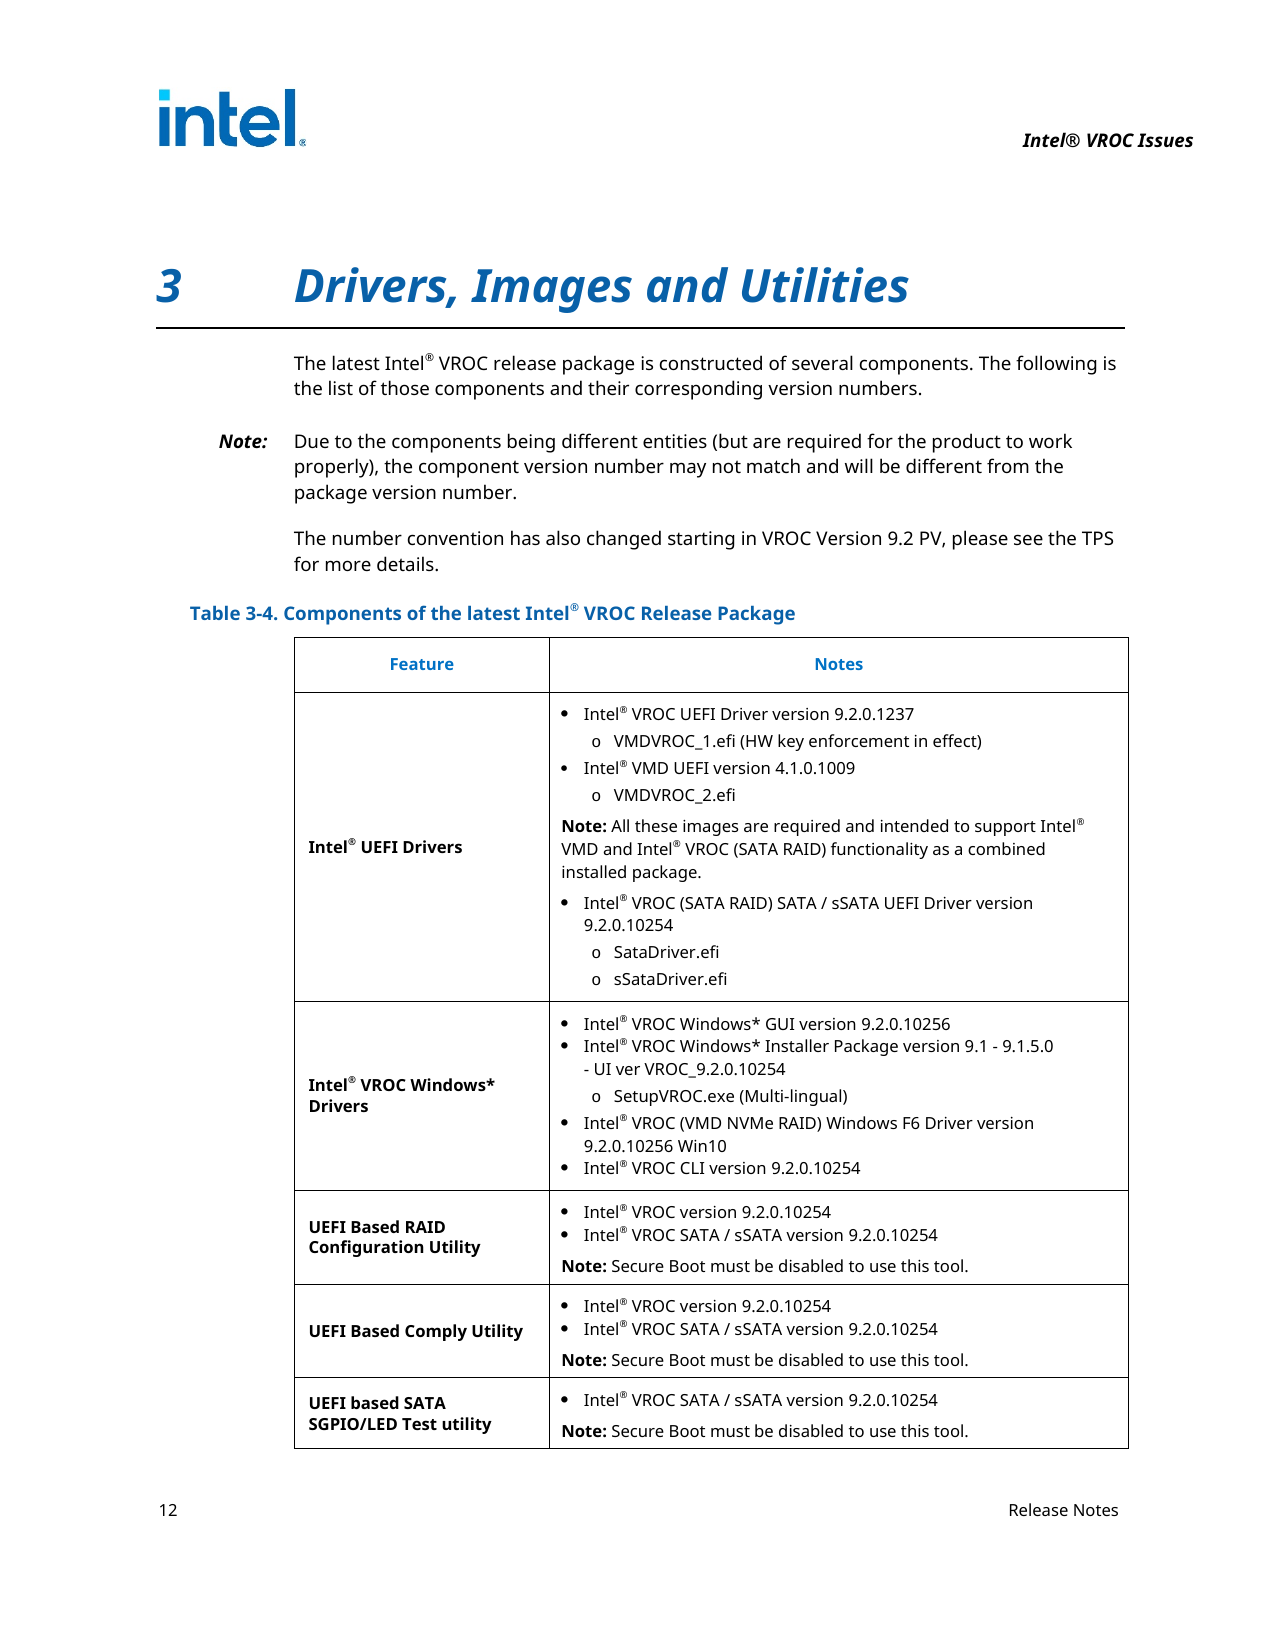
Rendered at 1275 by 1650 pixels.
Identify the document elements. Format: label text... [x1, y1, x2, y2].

picture [158, 87, 307, 148]
text The number convention has also changed starting in VROC Version 9.2 PV, please see the TPS for more details. [294, 526, 1125, 577]
table_cell Intel® UEFI Drivers [295, 693, 549, 1001]
text The latest Intel® VROC release package is constructed of several components. The following is the list of those components and their corresponding version numbers. [294, 350, 1125, 401]
text Due to the components being different entities (but are required for the product to work properly), the component version number may not match and will be different from the package version number. [219, 428, 1125, 505]
table_cell Intel® VROC Windows* GUI version 9.2.0.10256 Intel® VROC Windows* Installer Package version 9.1 - 9.1.5.0 - UI ver VROC_9.2.0.10254 SetupVROC.exe (Multi-lingual) Intel® VROC (VMD NVMe RAID) Windows F6 Driver version 9.2.0.10256 Win10 Intel® VROC CLI version 9.2.0.10254 [550, 1002, 1128, 1190]
table_cell Intel® VROC UEFI Driver version 9.2.0.1237 VMDVROC_1.efi (HW key enforcement in effect) Intel® VMD UEFI version 4.1.0.1009 VMDVROC_2.efi Note: All these images are required and intended to support Intel® VMD and Intel® VROC (SATA RAID) functionality as a combined installed package. Intel® VROC (SATA RAID) SATA / sSATA UEFI Driver version 9.2.0.10254 SataDriver.efi sSataDriver.efi [550, 693, 1128, 1001]
table_cell Intel® VROC version 9.2.0.10254 Intel® VROC SATA / sSATA version 9.2.0.10254 Note: Secure Boot must be disabled to use this tool. [550, 1191, 1128, 1283]
table_cell Intel® VROC version 9.2.0.10254 Intel® VROC SATA / sSATA version 9.2.0.10254 Note: Secure Boot must be disabled to use this tool. [550, 1285, 1128, 1377]
table_cell UEFI Based RAID Configuration Utility [295, 1191, 549, 1283]
table_header Feature [295, 638, 549, 692]
table_cell UEFI Based Comply Utility [295, 1285, 549, 1377]
table_cell Intel® VROC Windows* Drivers [295, 1002, 549, 1190]
table_header Notes [550, 638, 1128, 692]
table_cell Intel® VROC SATA / sSATA version 9.2.0.10254 Note: Secure Boot must be disabled to use this tool. [550, 1378, 1128, 1448]
subtitle Drivers, Images and Utilities [156, 254, 1125, 327]
table_cell UEFI based SATA SGPIO/LED Test utility [295, 1378, 549, 1448]
